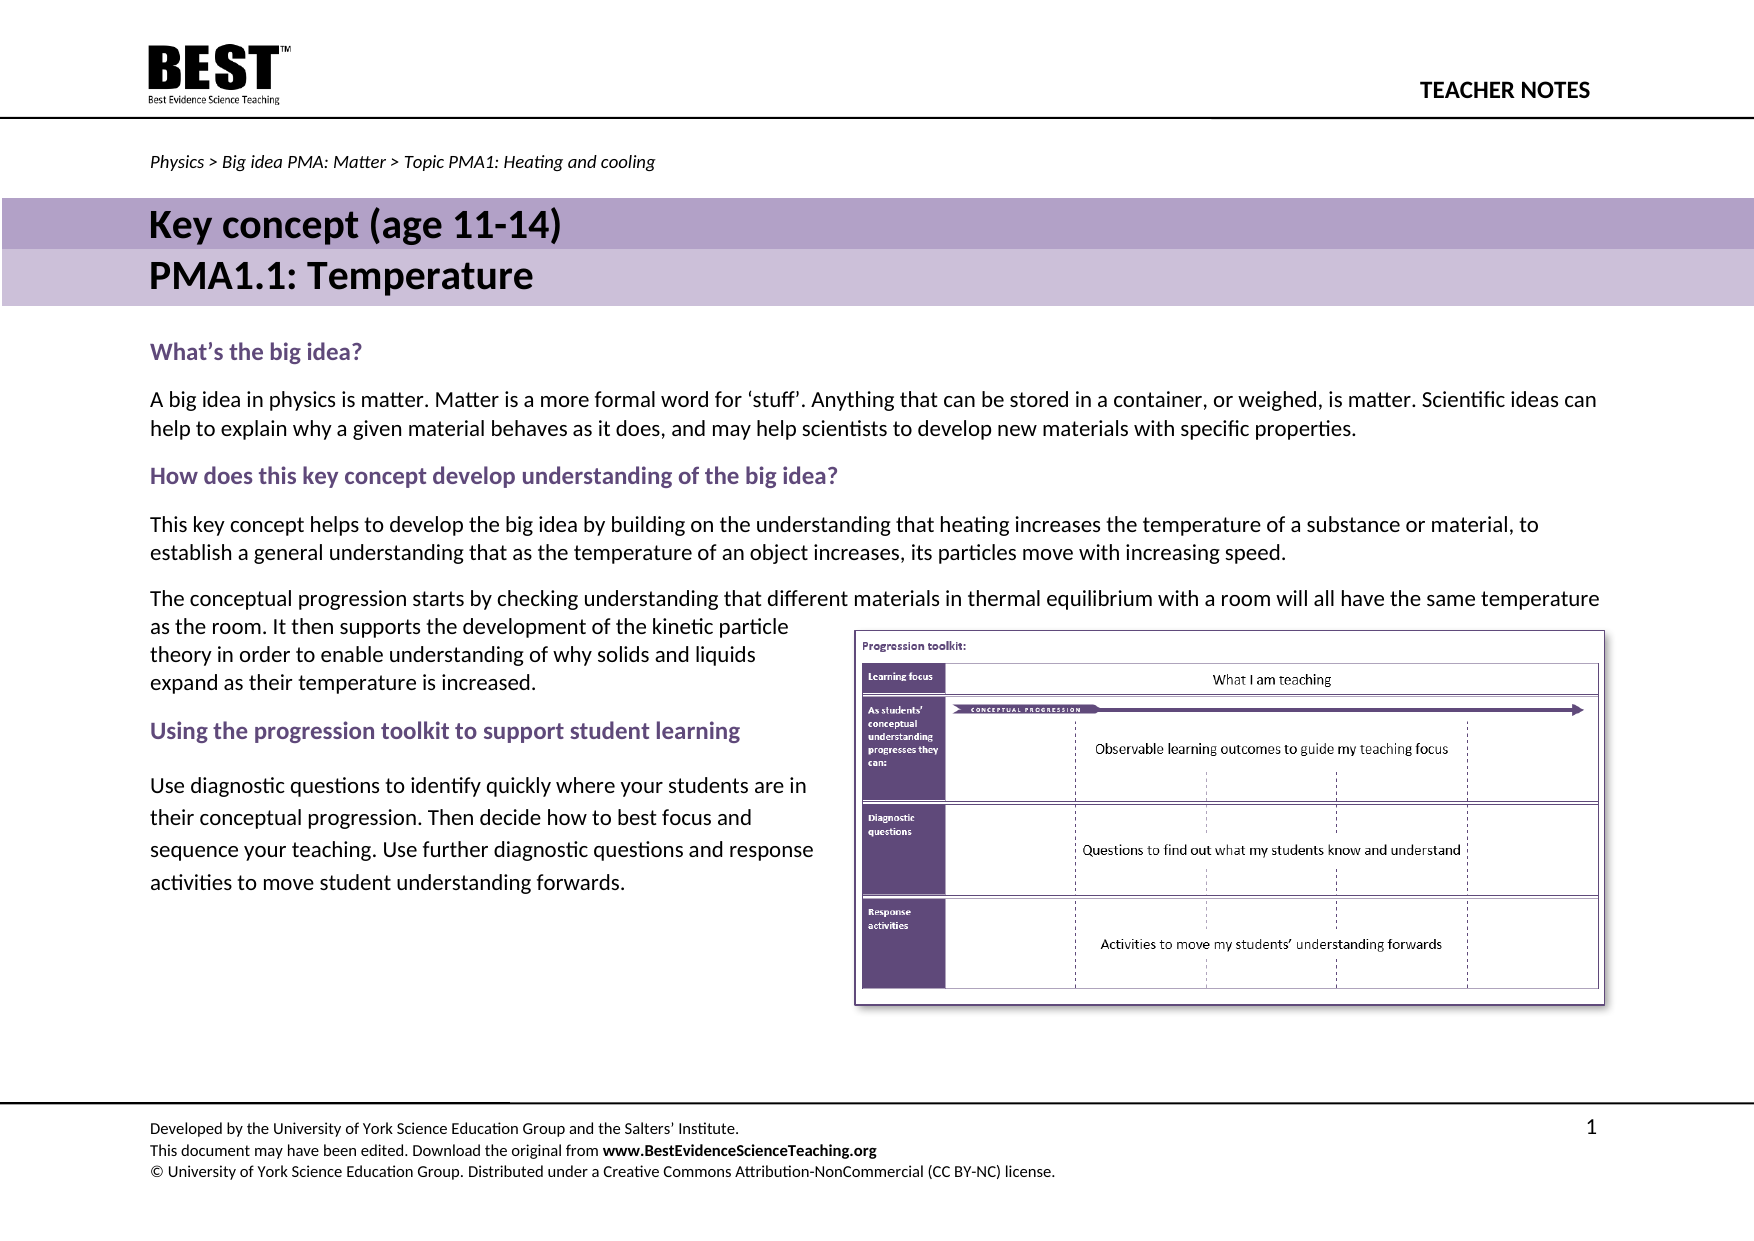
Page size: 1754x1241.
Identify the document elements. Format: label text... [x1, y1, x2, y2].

picture [148, 44, 291, 105]
text How does this key concept develop understanding of the big idea? [150, 460, 1604, 491]
text Using the progression toolkit to support student learning [150, 715, 853, 746]
table_cell PMA1.1: Temperature [2, 249, 1754, 306]
text A big idea in physics is matter. Matter is a more formal word for ‘stuff’. Anything that can be stored in a container, or weighed, is matter. Scientific ideas can help to explain why a given material behaves as it does, and may help scientists to develop new materials with specific properties. [150, 386, 1604, 442]
text Physics > Big idea PMA: Matter > Topic PMA1: Heating and cooling [150, 150, 1604, 173]
text Use diagnostic questions to identify quickly where your students are in their conceptual progression. Then decide how to best focus and sequence your teaching. Use further diagnostic questions and response activities to move student understanding forwards. [150, 771, 853, 896]
text The conceptual progression starts by checking understanding that different materials in thermal equilibrium with a room will all have the same temperature as the room. It then supports the development of the kinetic particle theory in order to enable understanding of why solids and liquids expand as their temperature is increased. [150, 584, 1604, 697]
text This key concept helps to develop the big idea by building on the understanding that heating increases the temperature of a substance or material, to establish a general understanding that as the temperature of an object increases, its particles move with increasing speed. [150, 510, 1604, 566]
text What’s the big idea? [150, 336, 1604, 367]
table_header Key concept (age 11-14) [2, 198, 1754, 249]
